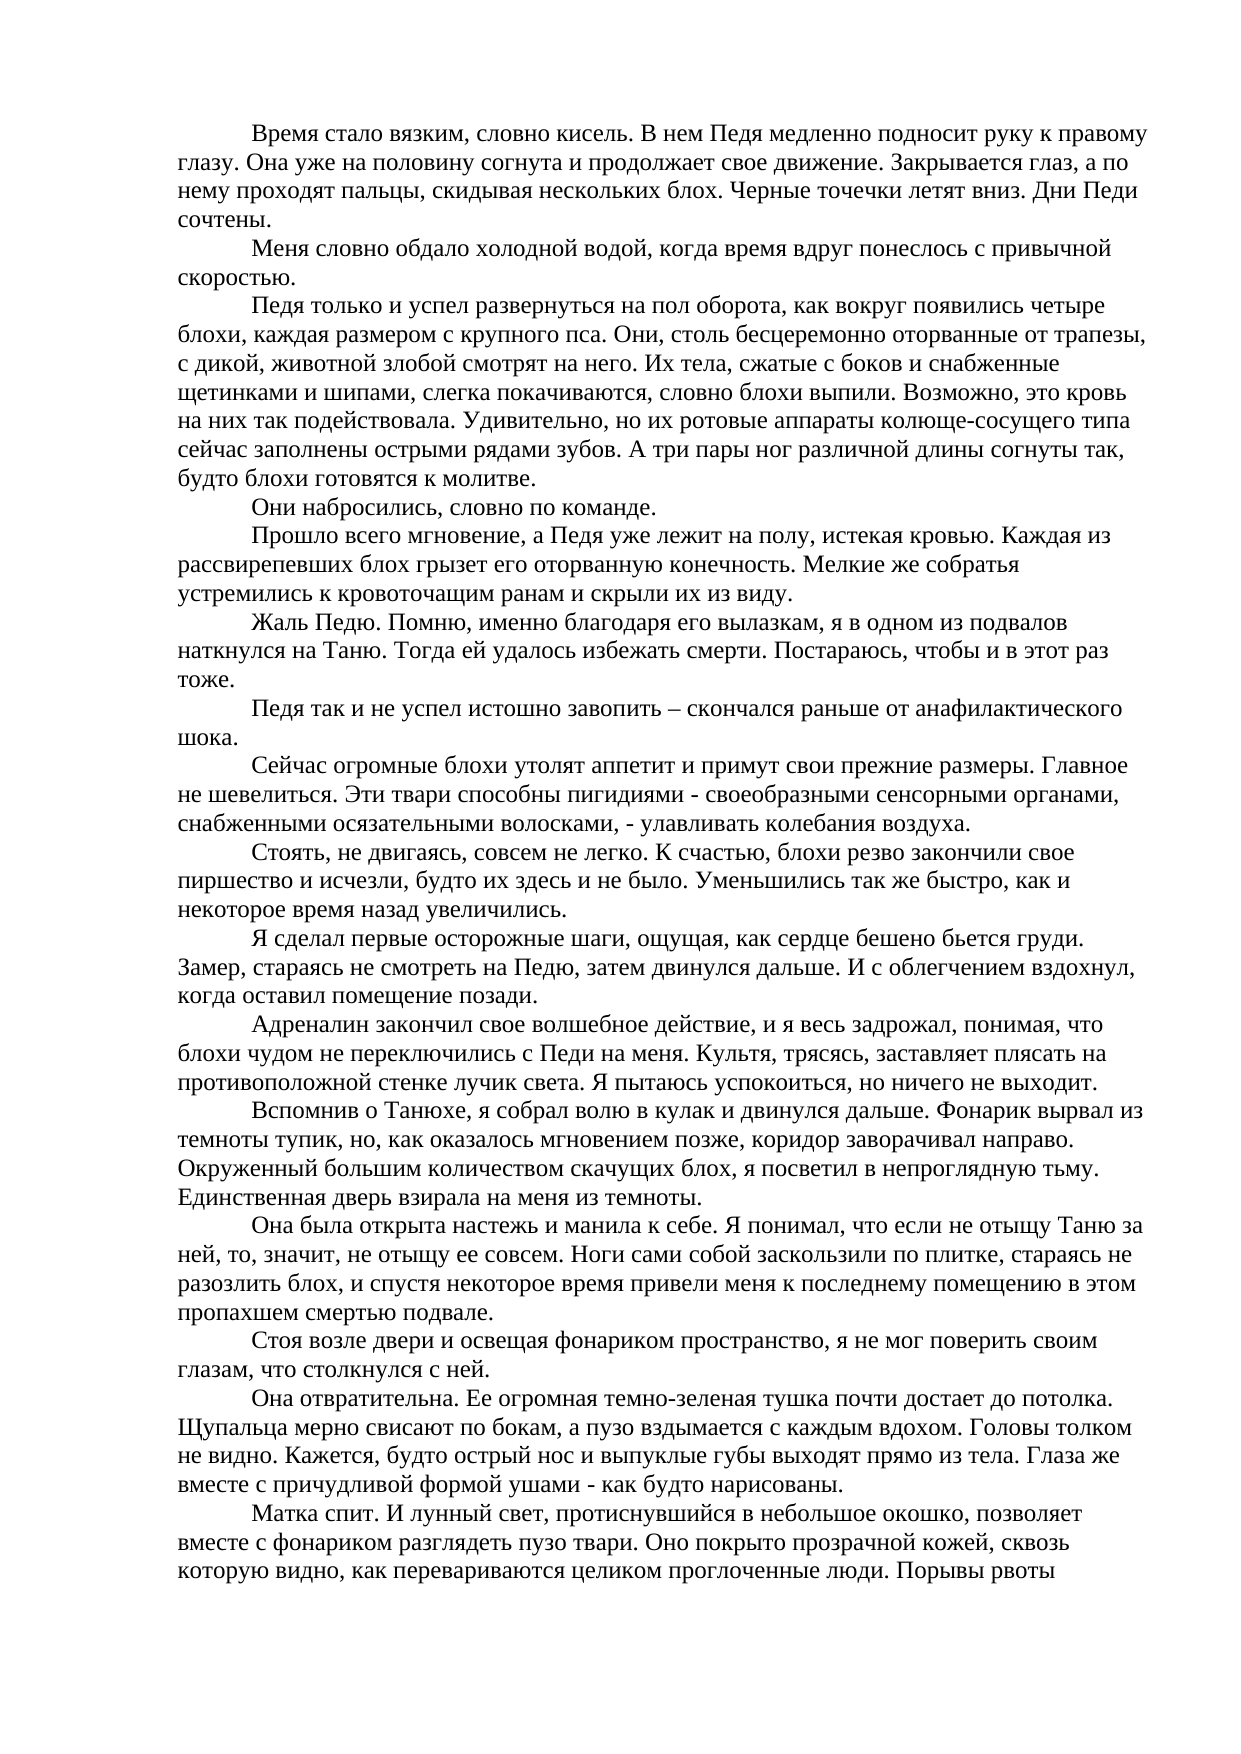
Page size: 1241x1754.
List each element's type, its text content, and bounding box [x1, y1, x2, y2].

text Они набросились, словно по команде. [177, 492, 1152, 521]
text Педя только и успел развернуться на пол оборота, как вокруг появились четыре блохи, каждая размером с крупного пса. Они, столь бесцеремонно оторванные от трапезы, с дикой, животной злобой смотрят на него. Их тела, сжатые с боков и снабженные щетинками и шипами, слегка покачиваются, словно блохи выпили. Возможно, это кровь на них так подействовала. Удивительно, но их ротовые аппараты колюще-сосущего типа сейчас заполнены острыми рядами зубов. А три пары ног различной длины согнуты так, будто блохи готовятся к молитве. [177, 291, 1152, 492]
text Я сделал первые осторожные шаги, ощущая, как сердце бешено бьется груди. Замер, стараясь не смотреть на Педю, затем двинулся дальше. И с облегчением вздохнул, когда оставил помещение позади. [177, 923, 1152, 1009]
text Стоя возле двери и освещая фонариком пространство, я не мог поверить своим глазам, что столкнулся с ней. [177, 1326, 1152, 1383]
text Стоять, не двигаясь, совсем не легко. К счастью, блохи резво закончили свое пиршество и исчезли, будто их здесь и не было. Уменьшились так же быстро, как и некоторое время назад увеличились. [177, 837, 1152, 923]
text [177, 1498, 1152, 1584]
text Педя так и не успел истошно завопить – скончался раньше от анафилактического шока. [177, 693, 1152, 751]
text Время стало вязким, словно кисель. В нем Педя медленно подносит руку к правому глазу. Она уже на половину согнута и продолжает свое движение. Закрывается глаз, а по нему проходят пальцы, скидывая нескольких блох. Черные точечки летят вниз. Дни Педи сочтены. [177, 118, 1152, 233]
text Прошло всего мгновение, а Педя уже лежит на полу, истекая кровью. Каждая из рассвирепевших блох грызет его оторванную конечность. Мелкие же собратья устремились к кровоточащим ранам и скрыли их из виду. [177, 521, 1152, 607]
text Жаль Педю. Помню, именно благодаря его вылазкам, я в одном из подвалов наткнулся на Таню. Тогда ей удалось избежать смерти. Постараюсь, чтобы и в этот раз тоже. [177, 607, 1152, 693]
text Адреналин закончил свое волшебное действие, и я весь задрожал, понимая, что блохи чудом не переключились с Педи на меня. Культя, трясясь, заставляет плясать на противоположной стенке лучик света. Я пытаюсь успокоиться, но ничего не выходит. [177, 1009, 1152, 1096]
text Вспомнив о Танюхе, я собрал волю в кулак и двинулся дальше. Фонарик вырвал из темноты тупик, но, как оказалось мгновением позже, коридор заворачивал направо. Окруженный большим количеством скачущих блох, я посветил в непроглядную тьму. Единственная дверь взирала на меня из темноты. [177, 1096, 1152, 1211]
text Меня словно обдало холодной водой, когда время вдруг понеслось с привычной скоростью. [177, 233, 1152, 291]
text Она отвратительна. Ее огромная темно-зеленая тушка почти достает до потолка. Щупальца мерно свисают по бокам, а пузо вздымается с каждым вдохом. Головы толком не видно. Кажется, будто острый нос и выпуклые губы выходят прямо из тела. Глаза же вместе с причудливой формой ушами - как будто нарисованы. [177, 1383, 1152, 1498]
text Сейчас огромные блохи утолят аппетит и примут свои прежние размеры. Главное не шевелиться. Эти твари способны пигидиями - своеобразными сенсорными органами, снабженными осязательными волосками, - улавливать колебания воздуха. [177, 751, 1152, 837]
text Она была открыта настежь и манила к себе. Я понимал, что если не отыщу Таню за ней, то, значит, не отыщу ее совсем. Ноги сами собой заскользили по плитке, стараясь не разозлить блох, и спустя некоторое время привели меня к последнему помещению в этом пропахшем смертью подвале. [177, 1211, 1152, 1326]
